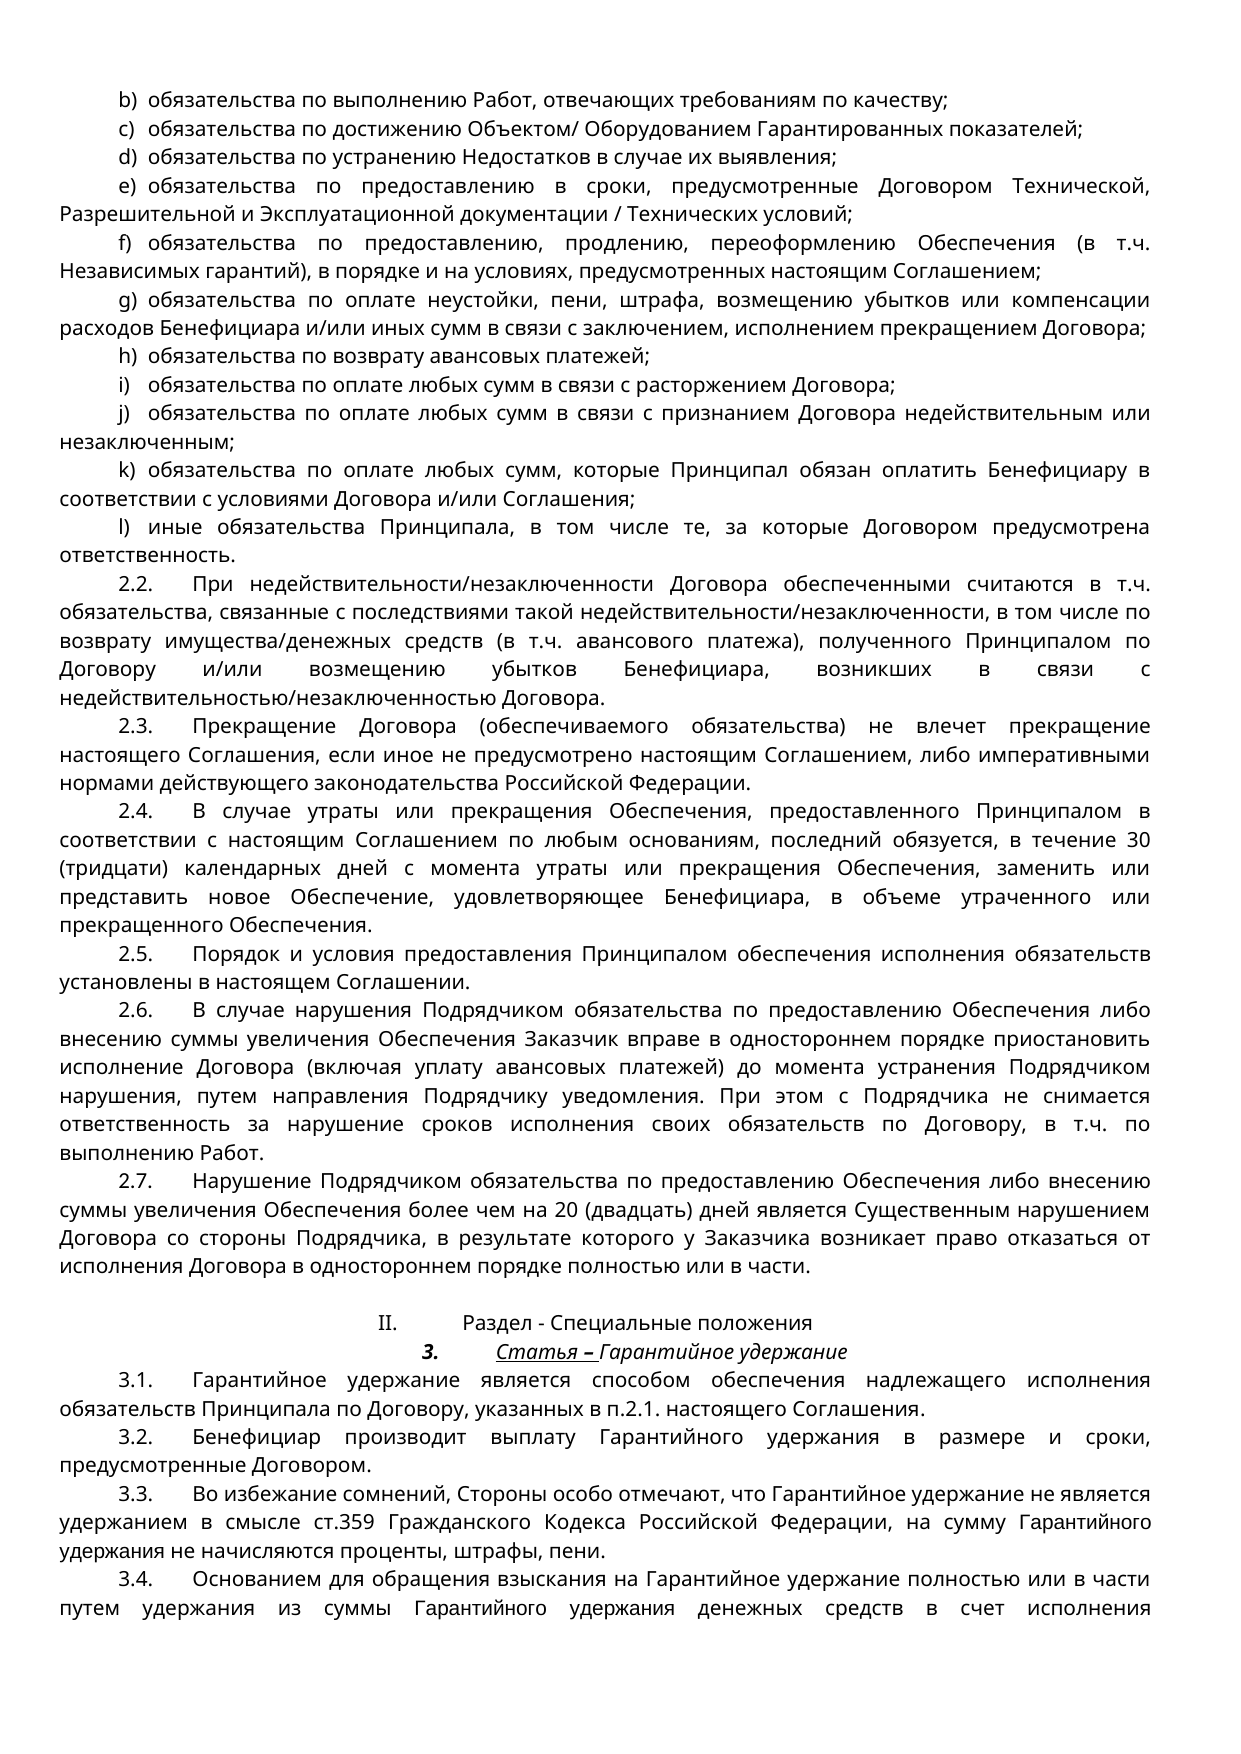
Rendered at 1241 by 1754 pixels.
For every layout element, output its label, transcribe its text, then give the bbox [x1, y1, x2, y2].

list Прекращение Договора (обеспечиваемого обязательства) не влечет прекращение настоящего Соглашения, если иное не предусмотрено настоящим Соглашением, либо императивными нормами действующего законодательства Российской Федерации. [59, 711, 1152, 797]
list обязательства по предоставлению, продлению, переоформлению Обеспечения (в т.ч. Независимых гарантий), в порядке и на условиях, предусмотренных настоящим Соглашением; [59, 228, 1152, 285]
list Статья – Гарантийное удержание [59, 1337, 1152, 1365]
list Раздел - Специальные положения [59, 1308, 1152, 1337]
list обязательства по устранению Недостатков в случае их выявления; [59, 142, 1152, 171]
list Во избежание сомнений, Стороны особо отмечают, что Гарантийное удержание не является удержанием в смысле ст.359 Гражданского Кодекса Российской Федерации, на сумму Гарантийного удержания не начисляются проценты, штрафы, пени. [59, 1479, 1152, 1564]
list обязательства по оплате любых сумм в связи с расторжением Договора; [59, 370, 1152, 398]
list обязательства по достижению Объектом/ Оборудованием Гарантированных показателей; [59, 114, 1152, 142]
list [59, 1564, 1152, 1621]
list обязательства по предоставлению в сроки, предусмотренные Договором Технической, Разрешительной и Эксплуатационной документации / Технических условий; [59, 171, 1152, 228]
list обязательства по выполнению Работ, отвечающих требованиям по качеству; [59, 86, 1152, 114]
list Нарушение Подрядчиком обязательства по предоставлению Обеспечения либо внесению суммы увеличения Обеспечения более чем на 20 (двадцать) дней является Существенным нарушением Договора со стороны Подрядчика, в результате которого у Заказчика возникает право отказаться от исполнения Договора в одностороннем порядке полностью или в части. [59, 1166, 1152, 1280]
list Порядок и условия предоставления Принципалом обеспечения исполнения обязательств установлены в настоящем Соглашении. [59, 939, 1152, 996]
list В случае утраты или прекращения Обеспечения, предоставленного Принципалом в соответствии с настоящим Соглашением по любым основаниям, последний обязуется, в течение 30 (тридцати) календарных дней с момента утраты или прекращения Обеспечения, заменить или представить новое Обеспечение, удовлетворяющее Бенефициара, в объеме утраченного или прекращенного Обеспечения. [59, 797, 1152, 939]
list обязательства по оплате любых сумм, которые Принципал обязан оплатить Бенефициару в соответствии с условиями Договора и/или Соглашения; [59, 455, 1152, 512]
list Бенефициар производит выплату Гарантийного удержания в размере и сроки, предусмотренные Договором. [59, 1422, 1152, 1479]
list иные обязательства Принципала, в том числе те, за которые Договором предусмотрена ответственность. [59, 512, 1152, 569]
list обязательства по возврату авансовых платежей; [59, 342, 1152, 370]
list Гарантийное удержание является способом обеспечения надлежащего исполнения обязательств Принципала по Договору, указанных в п.2.1. настоящего Соглашения. [59, 1365, 1152, 1422]
list обязательства по оплате любых сумм в связи с признанием Договора недействительным или незаключенным; [59, 398, 1152, 455]
list При недействительности/незаключенности Договора обеспеченными считаются в т.ч. обязательства, связанные с последствиями такой недействительности/незаключенности, в том числе по возврату имущества/денежных средств (в т.ч. авансового платежа), полученного Принципалом по Договору и/или возмещению убытков Бенефициара, возникших в связи с недействительностью/незаключенностью Договора. [59, 569, 1152, 711]
list обязательства по оплате неустойки, пени, штрафа, возмещению убытков или компенсации расходов Бенефициара и/или иных сумм в связи с заключением, исполнением прекращением Договора; [59, 285, 1152, 342]
list В случае нарушения Подрядчиком обязательства по предоставлению Обеспечения либо внесению суммы увеличения Обеспечения Заказчик вправе в одностороннем порядке приостановить исполнение Договора (включая уплату авансовых платежей) до момента устранения Подрядчиком нарушения, путем направления Подрядчику уведомления. При этом с Подрядчика не снимается ответственность за нарушение сроков исполнения своих обязательств по Договору, в т.ч. по выполнению Работ. [59, 996, 1152, 1166]
